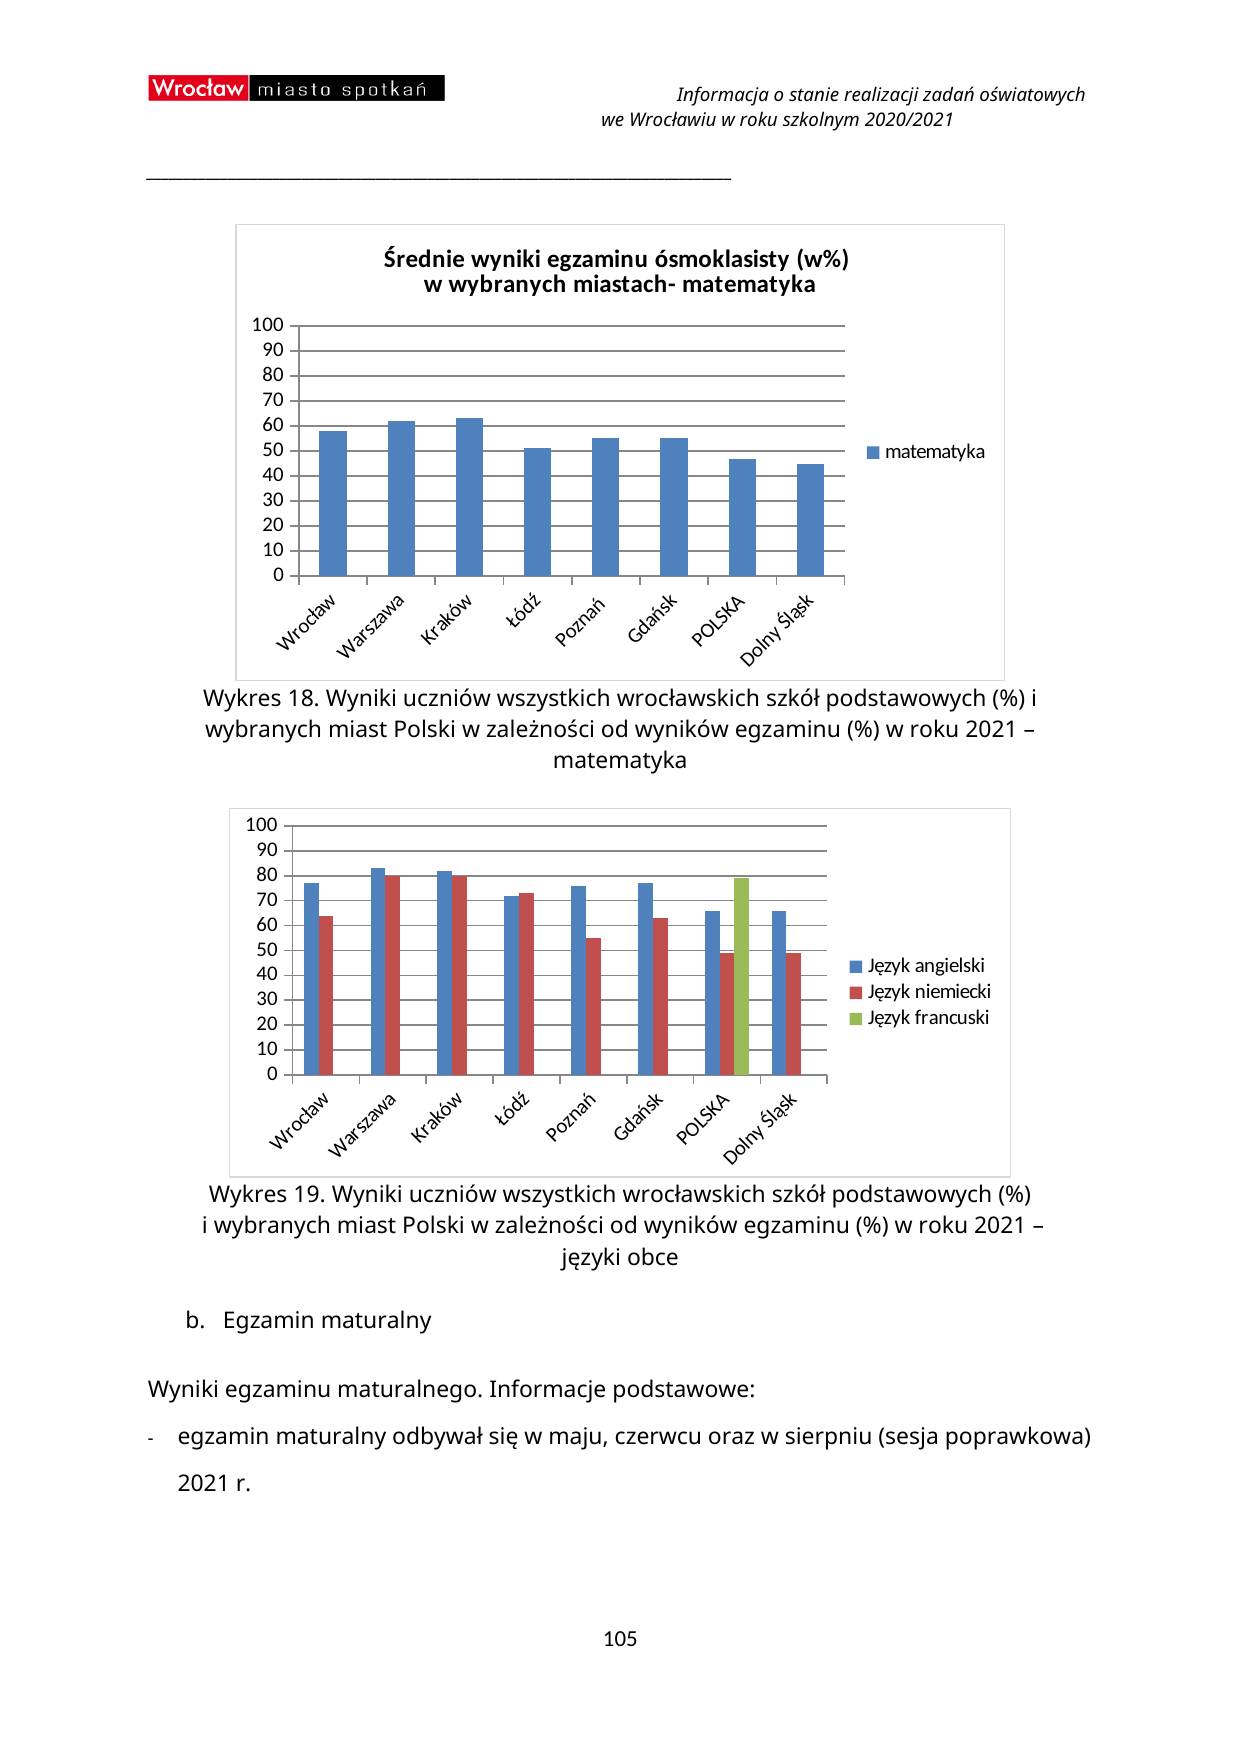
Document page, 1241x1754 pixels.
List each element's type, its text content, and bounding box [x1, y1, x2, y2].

picture [147, 73, 445, 102]
list egzamin maturalny odbywał się w maju, czerwcu oraz w sierpniu (sesja poprawkowa) 2021 r. [148, 1420, 1093, 1498]
subtitle Egzamin maturalny [185, 1304, 1093, 1336]
text Wyniki egzaminu maturalnego. Informacje podstawowe: [148, 1373, 1093, 1404]
text Wykres 18. Wyniki uczniów wszystkich wrocławskich szkół podstawowych (%) i wybranych miast Polski w zależności od wyników egzaminu (%) w roku 2021 –matematyka [148, 681, 1093, 775]
text Wykres 19. Wyniki uczniów wszystkich wrocławskich szkół podstawowych (%) i wybranych miast Polski w zależności od wyników egzaminu (%) w roku 2021 – języki obce [148, 1178, 1093, 1272]
